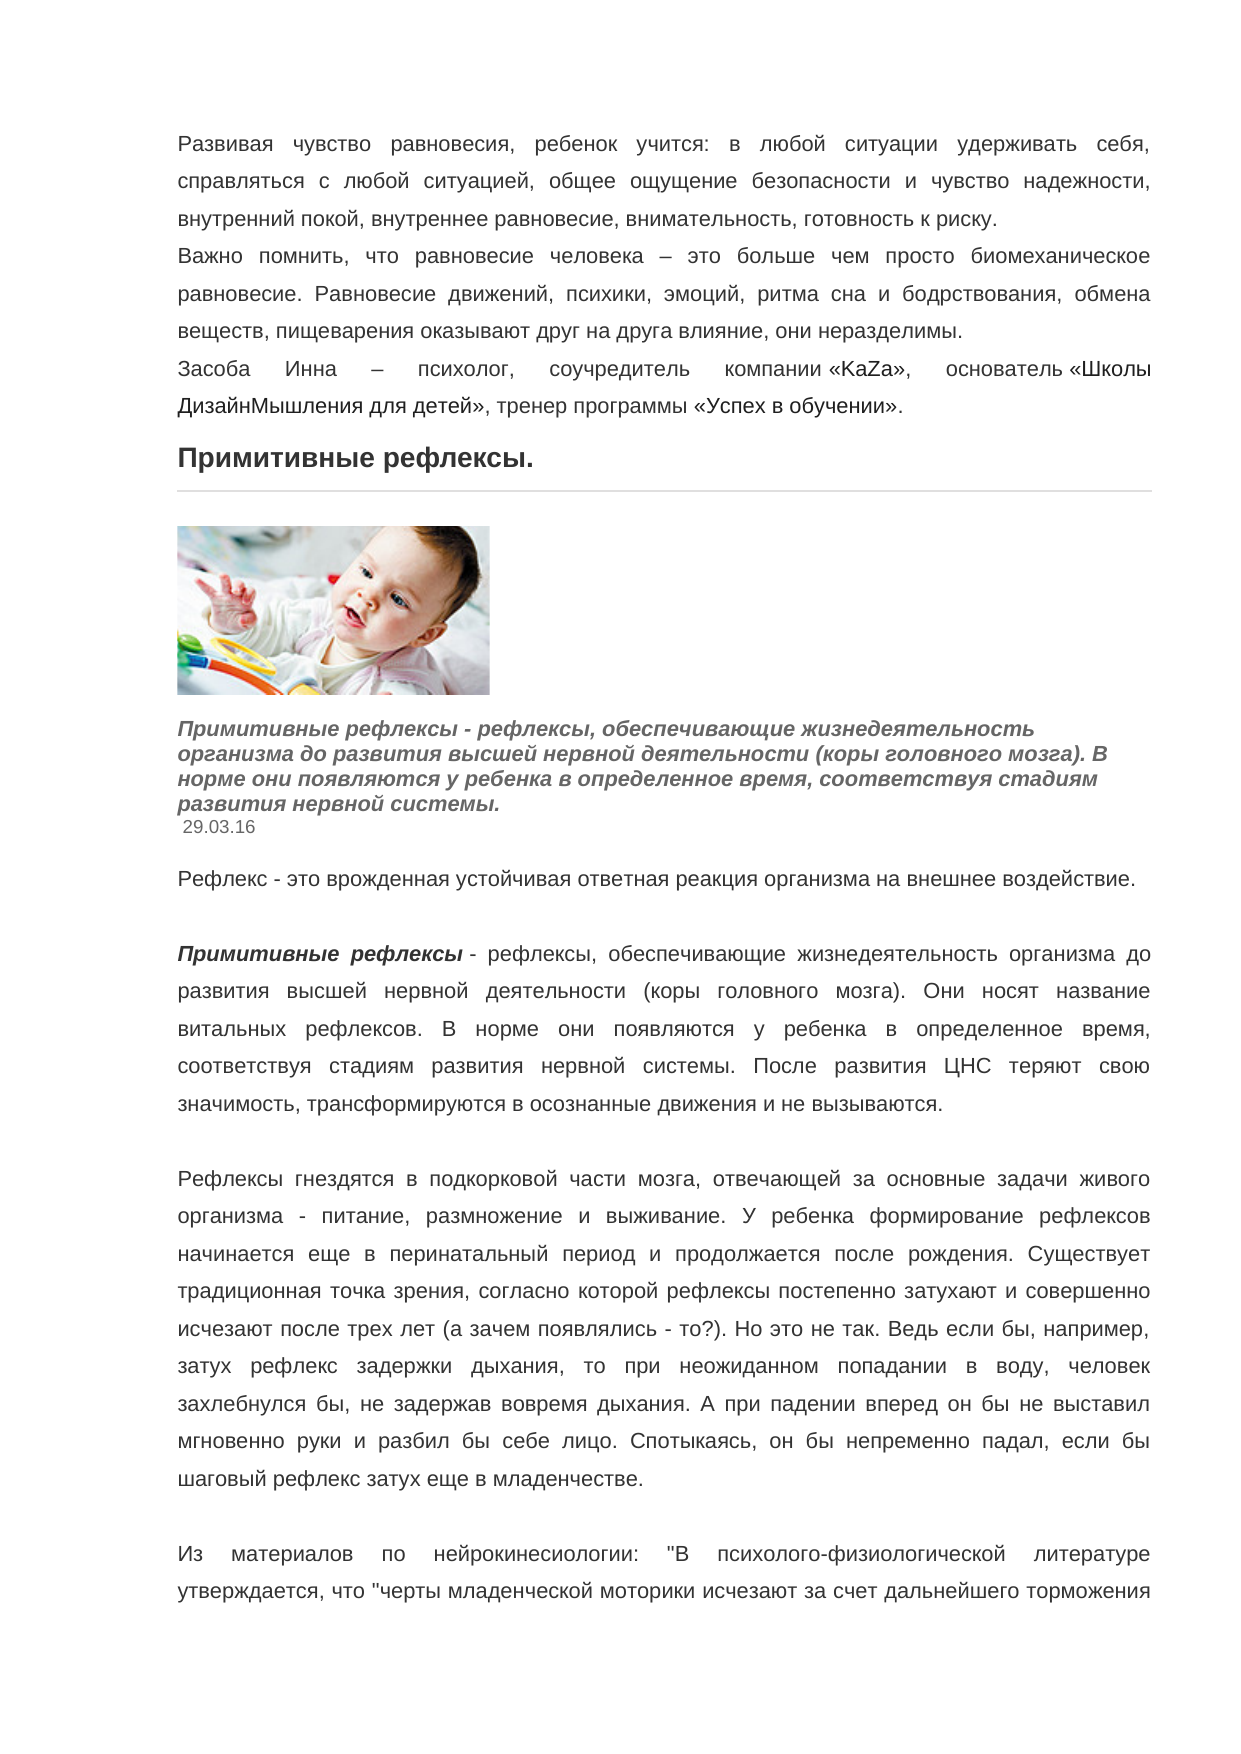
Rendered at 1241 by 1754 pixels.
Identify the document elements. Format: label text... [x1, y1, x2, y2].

text 29.03.16 [177, 816, 1152, 838]
text Примитивные рефлексы. [177, 439, 1152, 490]
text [177, 1528, 1152, 1603]
text Рефлекс - это врожденная устойчивая ответная реакция организма на внешнее воздействие. [177, 853, 1152, 891]
text Засоба Инна – психолог, соучредитель компании «KaZa», основатель «Школы ДизайнМышления для детей», тренер программы «Успех в обучении». [177, 343, 1152, 418]
text Примитивные рефлексы - рефлексы, обеспечивающие жизнедеятельность организма до развития высшей нервной деятельности (коры головного мозга). Они носят название витальных рефлексов. В норме они появляются у ребенка в определенное время, соответствуя стадиям развития нервной системы. После развития ЦНС теряют свою значимость, трансформируются в осознанные движения и не вызываются. [177, 928, 1152, 1116]
text Важно помнить, что равновесие человека – это больше чем просто биомеханическое равновесие. Равновесие движений, психики, эмоций, ритма сна и бодрствования, обмена веществ, пищеварения оказывают друг на друга влияние, они неразделимы. [177, 231, 1152, 343]
text Рефлексы гнездятся в подкорковой части мозга, отвечающей за основные задачи живого организма - питание, размножение и выживание. У ребенка формирование рефлексов начинается еще в перинатальный период и продолжается после рождения. Существует традиционная точка зрения, согласно которой рефлексы постепенно затухают и совершенно исчезают после трех лет (а зачем появлялись - то?). Но это не так. Ведь если бы, например, затух рефлекс задержки дыхания, то при неожиданном попадании в воду, человек захлебнулся бы, не задержав вовремя дыхания. А при падении вперед он бы не выставил мгновенно руки и разбил бы себе лицо. Спотыкаясь, он бы непременно падал, если бы шаговый рефлекс затух еще в младенчестве. [177, 1153, 1152, 1491]
text Развивая чувство равновесия, ребенок учится: в любой ситуации удерживать себя, справляться с любой ситуацией, общее ощущение безопасности и чувство надежности, внутренний покой, внутреннее равновесие, внимательность, готовность к риску. [177, 118, 1152, 231]
text Примитивные рефлексы - рефлексы, обеспечивающие жизнедеятельность организма до развития высшей нервной деятельности (коры головного мозга). В норме они появляются у ребенка в определенное время, соответствуя стадиям развития нервной системы. [177, 716, 1152, 816]
picture [177, 526, 490, 695]
